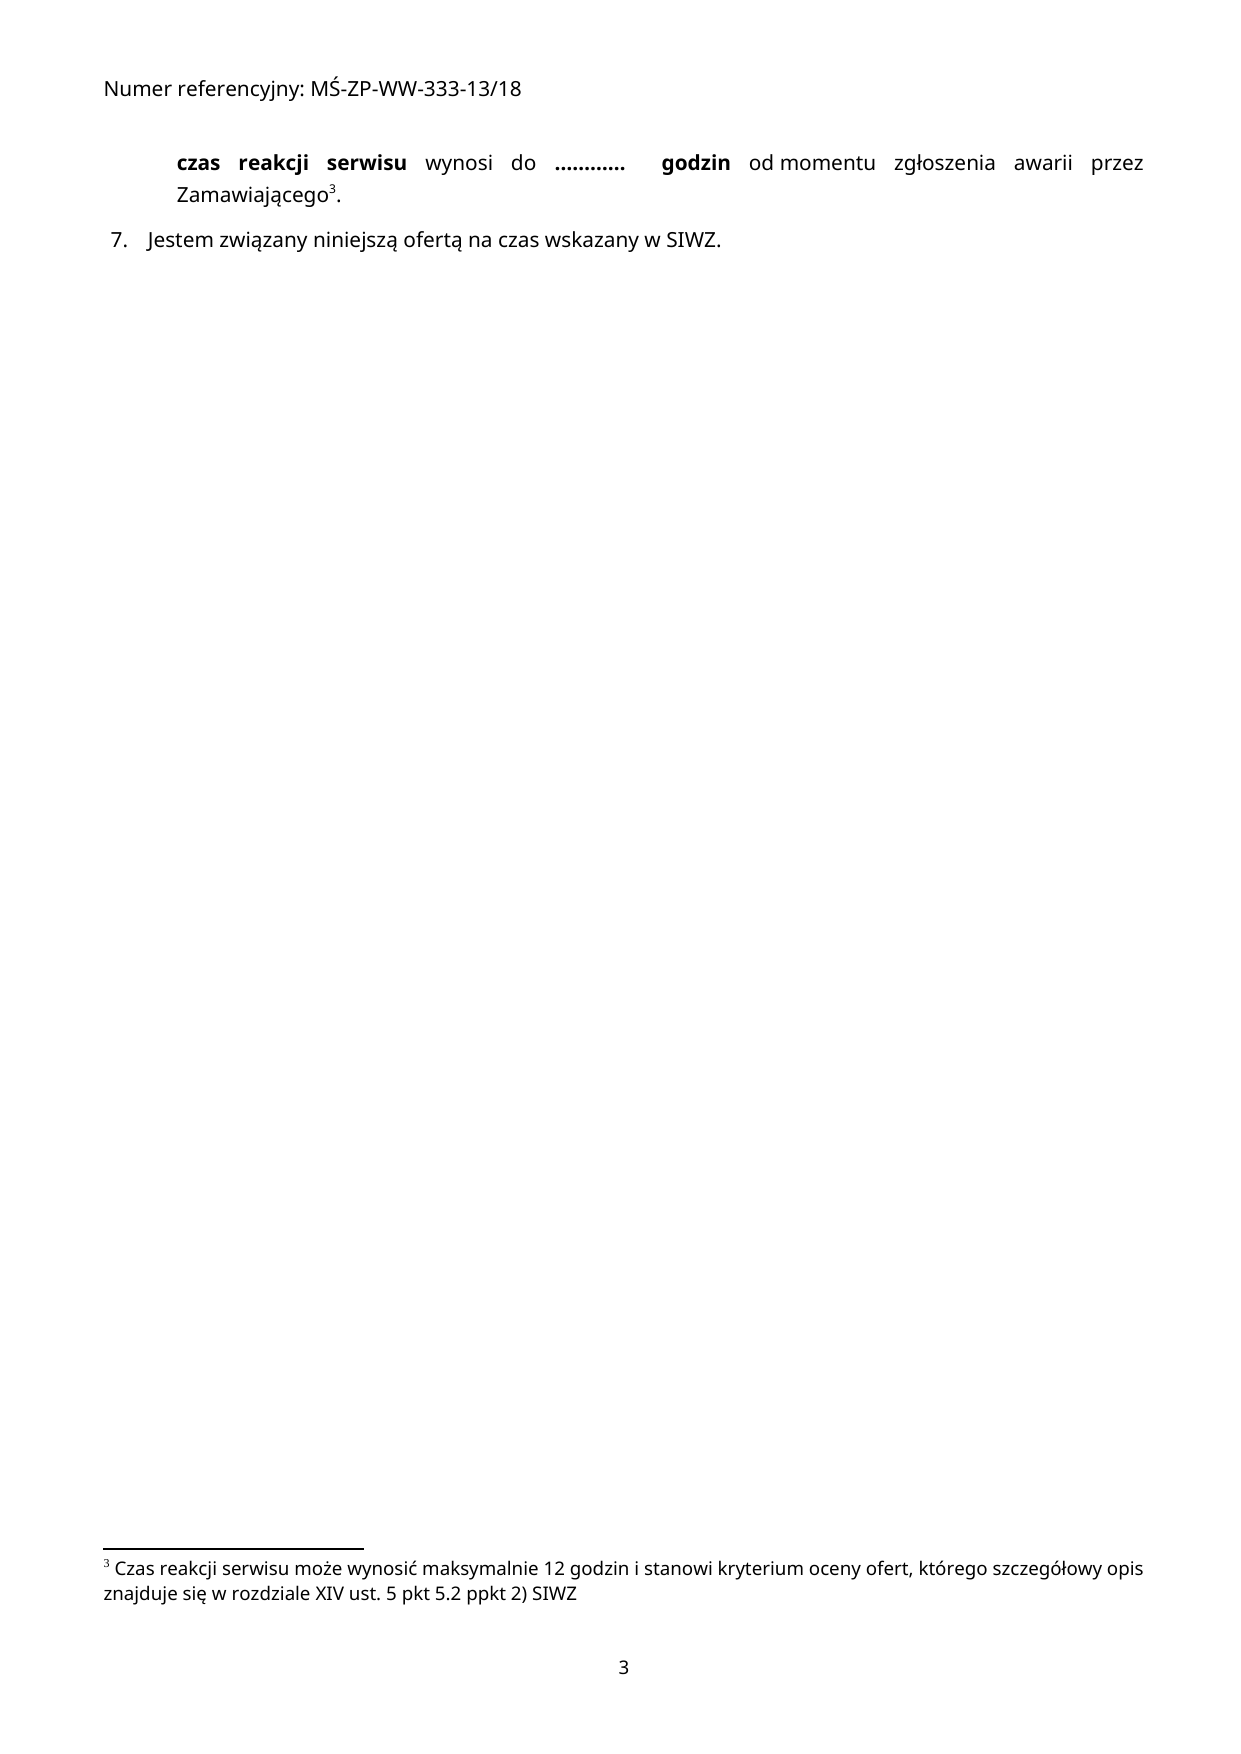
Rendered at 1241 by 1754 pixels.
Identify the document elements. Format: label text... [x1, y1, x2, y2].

list Jestem związany niniejszą ofertą na czas wskazany w SIWZ. [110, 225, 1144, 254]
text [177, 148, 1144, 209]
